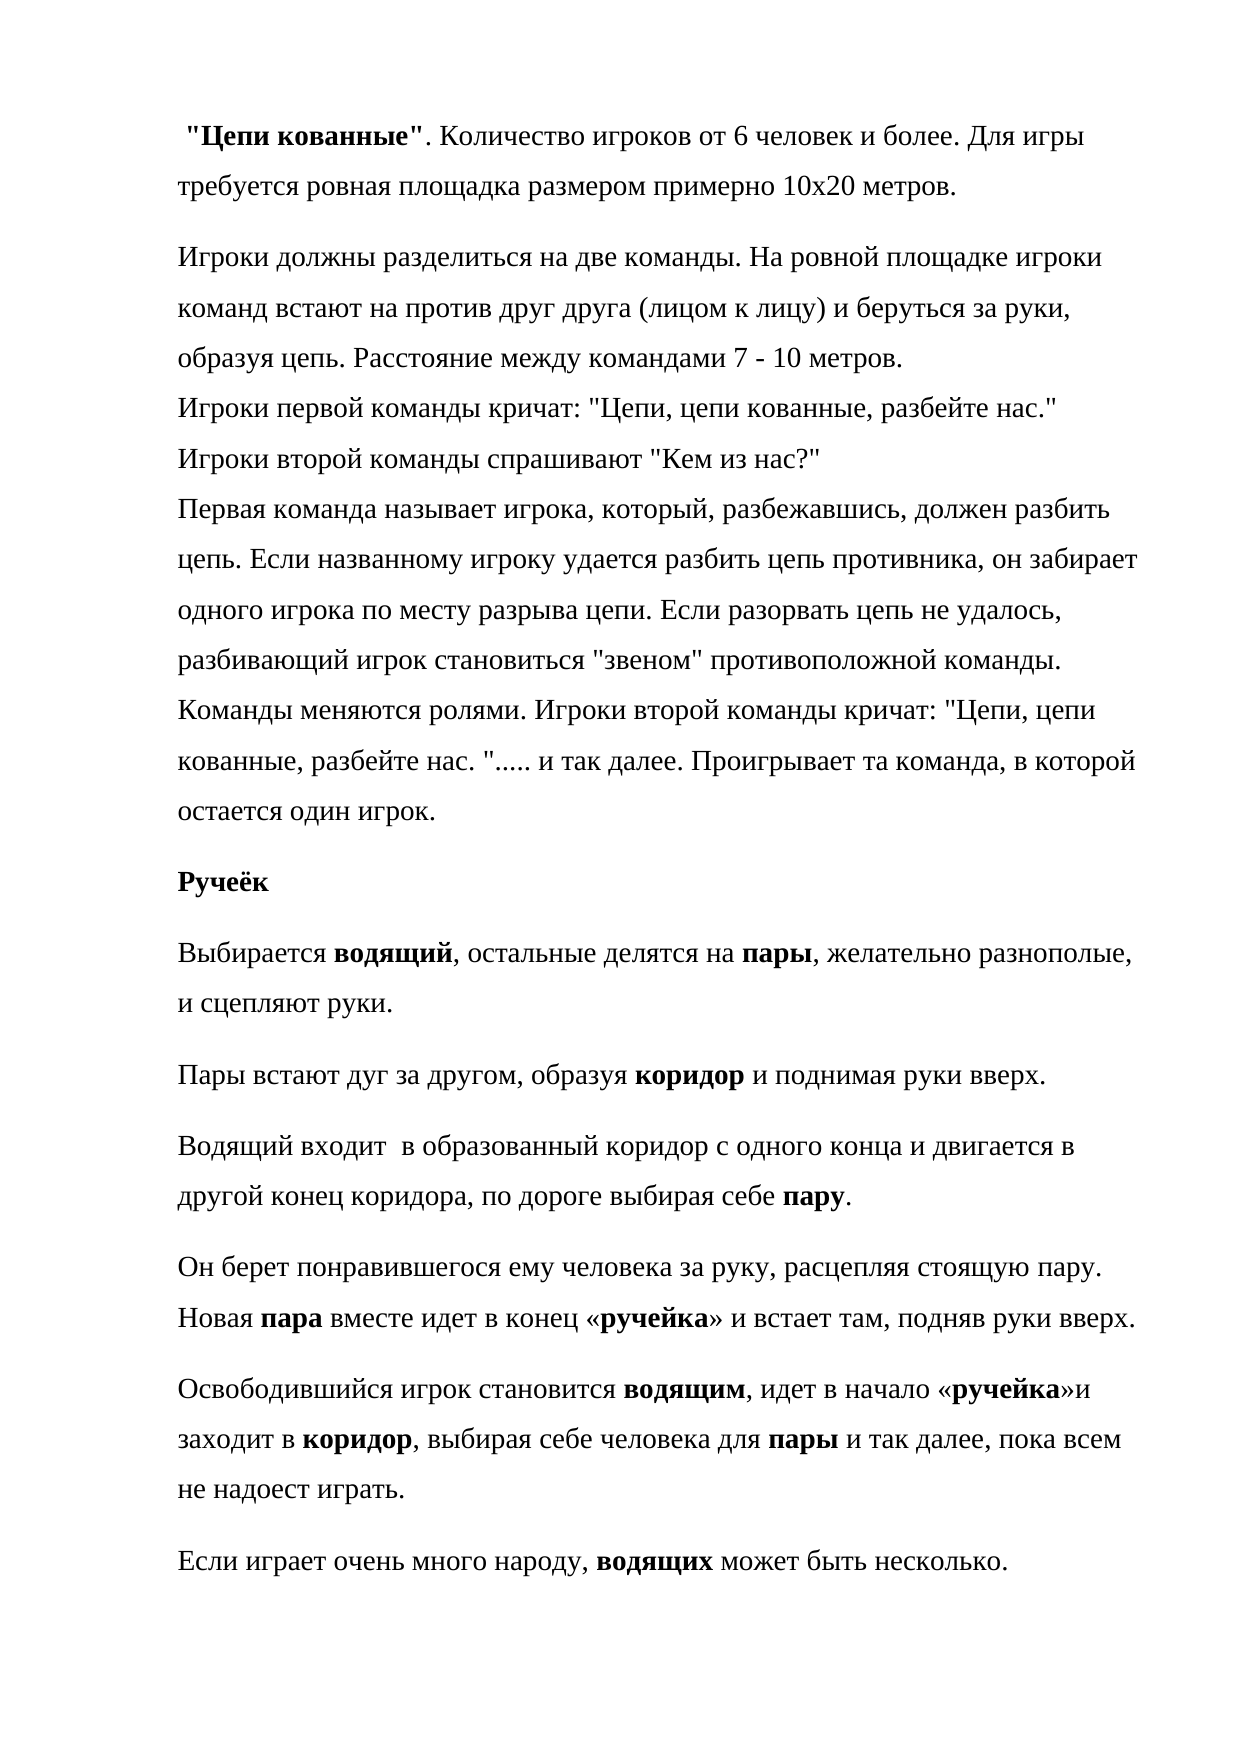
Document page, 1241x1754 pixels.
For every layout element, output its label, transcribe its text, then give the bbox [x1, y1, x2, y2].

text "Цепи кованные". Количество игроков от 6 человек и более. Для игры требуется ровная площадка размером примерно 10х20 метров. [177, 118, 1152, 202]
text Ручеёк [177, 864, 1152, 898]
text Освободившийся игрок становится водящим, идет в начало «ручейка»и заходит в коридор, выбирая себе человека для пары и так далее, пока всем не надоест играть. [177, 1371, 1152, 1505]
text Водящий входит в образованный коридор с одного конца и двигается в другой конец коридора, по дороге выбирая себе пару. [177, 1128, 1152, 1212]
text Если играет очень много народу, водящих может быть несколько. [177, 1543, 1152, 1576]
text Игроки должны разделиться на две команды. На ровной площадке игроки команд встают на против друг друга (лицом к лицу) и беруться за руки, образуя цепь. Расстояние между командами 7 - 10 метров. Игроки первой команды кричат: "Цепи, цепи кованные, разбейте нас." Игроки второй команды спрашивают "Кем из нас?" Первая команда называет игрока, который, разбежавшись, должен разбить цепь. Если названному игроку удается разбить цепь противника, он забирает одного игрока по месту разрыва цепи. Если разорвать цепь не удалось, разбивающий игрок становиться "звеном" противоположной команды. Команды меняются ролями. Игроки второй команды кричат: "Цепи, цепи кованные, разбейте нас. "..... и так далее. Проигрывает та команда, в которой остается один игрок. [177, 239, 1152, 827]
text Пары встают дуг за другом, образуя коридор и поднимая руки вверх. [177, 1057, 1152, 1090]
text Он берет понравившегося ему человека за руку, расцепляя стоящую пару. Новая пара вместе идет в конец «ручейка» и встает там, подняв руки вверх. [177, 1249, 1152, 1333]
text Выбирается водящий, остальные делятся на пары, желательно разнополые, и сцепляют руки. [177, 935, 1152, 1019]
